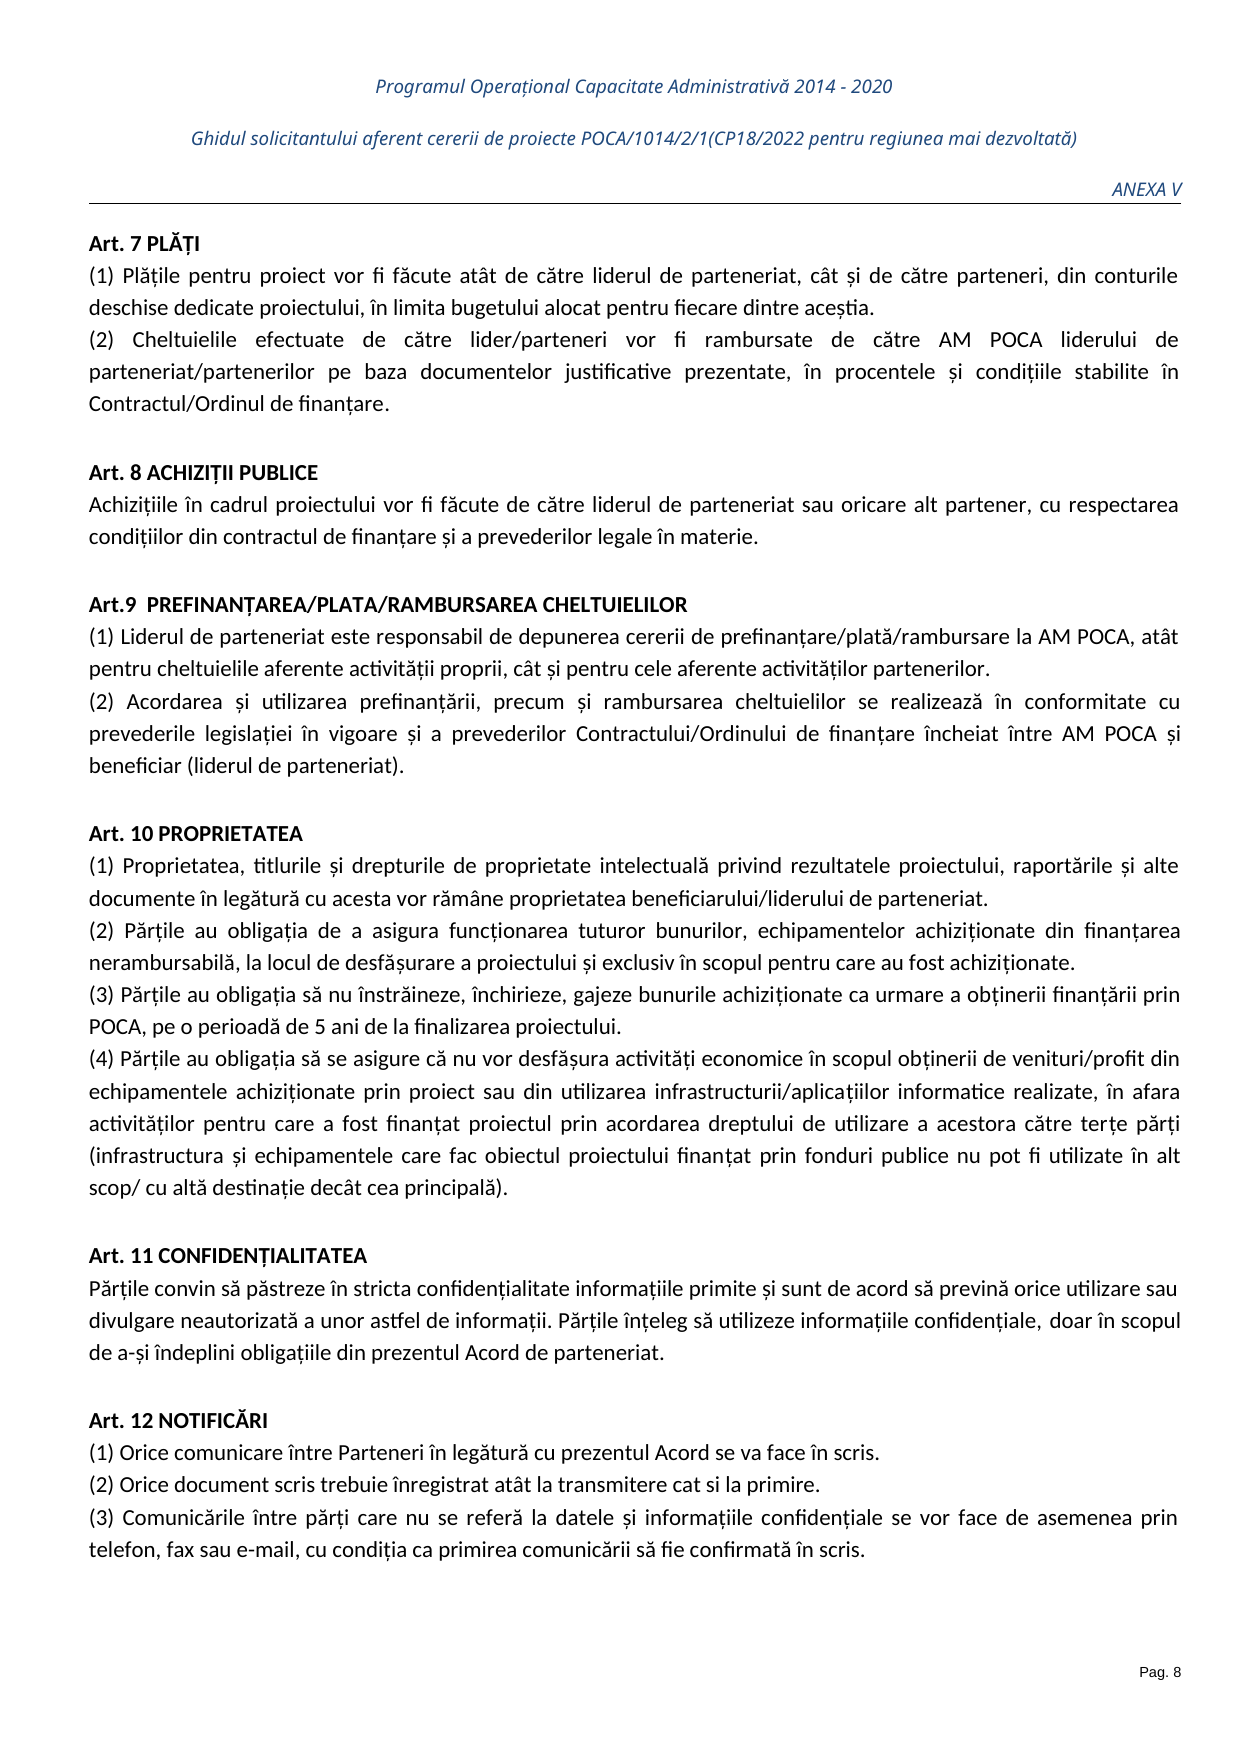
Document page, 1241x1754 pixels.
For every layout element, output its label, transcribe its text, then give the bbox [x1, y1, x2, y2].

subtitle (1) Plăţile pentru proiect vor fi făcute atât de către liderul de parteneriat, cât și de către parteneri, din conturile deschise dedicate proiectului, în limita bugetului alocat pentru fiecare dintre aceștia. [89, 261, 1181, 321]
text Art. 8 ACHIZIȚII PUBLICE [89, 458, 1181, 486]
text (2) Cheltuielile efectuate de către lider/parteneri vor fi rambursate de către AM POCA liderului de parteneriat/partenerilor pe baza documentelor justificative prezentate, în procentele și condițiile stabilite în Contractul/Ordinul de finanțare. [89, 325, 1181, 418]
text Art. 12 NOTIFICĂRI [89, 1406, 1181, 1434]
text (1) Proprietatea, titlurile și drepturile de proprietate intelectuală privind rezultatele proiectului, raportările și alte documente în legătură cu acesta vor rămâne proprietatea beneficiarului/liderului de parteneriat. [89, 851, 1181, 912]
text (3) Comunicările între părți care nu se referă la datele și informațiile confidențiale se vor face de asemenea prin telefon, fax sau e-mail, cu condiția ca primirea comunicării să fie confirmată în scris. [89, 1503, 1181, 1563]
text (2) Orice document scris trebuie înregistrat atât la transmitere cat si la primire. [89, 1471, 1181, 1498]
text Art. 11 CONFIDENȚIALITATEA [89, 1241, 1181, 1269]
subtitle (3) Părţile au obligaţia să nu înstrăineze, închirieze, gajeze bunurile achiziţionate ca urmare a obţinerii finanţării prin POCA, pe o perioadă de 5 ani de la finalizarea proiectului. [89, 980, 1181, 1040]
text (4) Părţile au obligaţia să se asigure că nu vor desfăşura activităţi economice în scopul obţinerii de venituri/profit din echipamentele achiziţionate prin proiect sau din utilizarea infrastructurii/aplicaţiilor informatice realizate, în afara activităţilor pentru care a fost finanţat proiectul prin acordarea dreptului de utilizare a acestora către terţe părţi (infrastructura şi echipamentele care fac obiectul proiectului finanţat prin fonduri publice nu pot fi utilizate în alt scop/ cu altă destinaţie decât cea principală). [89, 1044, 1181, 1201]
text (1) Orice comunicare între Parteneri în legătură cu prezentul Acord se va face în scris. [89, 1438, 1181, 1466]
text Părțile convin să păstreze în stricta confidențialitate informațiile primite și sunt de acord să prevină orice utilizare sau divulgare neautorizată a unor astfel de informații. Părțile înțeleg să utilizeze informațiile confidențiale, doar în scopul de a-și îndeplini obligațiile din prezentul Acord de parteneriat. [89, 1274, 1181, 1366]
text Art. 7 PLĂŢI [89, 229, 1181, 257]
subtitle Achizițiile în cadrul proiectului vor fi făcute de către liderul de parteneriat sau oricare alt partener, cu respectarea condițiilor din contractul de finanțare și a prevederilor legale în materie. [89, 490, 1181, 550]
text (1) Liderul de parteneriat este responsabil de depunerea cererii de prefinanțare/plată/rambursare la AM POCA, atât pentru cheltuielile aferente activității proprii, cât și pentru cele aferente activităților partenerilor. [89, 622, 1181, 683]
text Art.9 PREFINANȚAREA/PLATA/RAMBURSAREA CHELTUIELILOR [89, 590, 1181, 618]
text (2) Acordarea şi utilizarea prefinanţării, precum şi rambursarea cheltuielilor se realizează în conformitate cu prevederile legislaţiei în vigoare şi a prevederilor Contractului/Ordinului de finanţare încheiat între AM POCA şi beneficiar (liderul de parteneriat). [89, 687, 1181, 779]
subtitle (2) Părţile au obligaţia de a asigura funcţionarea tuturor bunurilor, echipamentelor achiziţionate din finanţarea nerambursabilă, la locul de desfăşurare a proiectului şi exclusiv în scopul pentru care au fost achiziţionate. [89, 916, 1181, 976]
text Art. 10 PROPRIETATEA [89, 819, 1181, 847]
